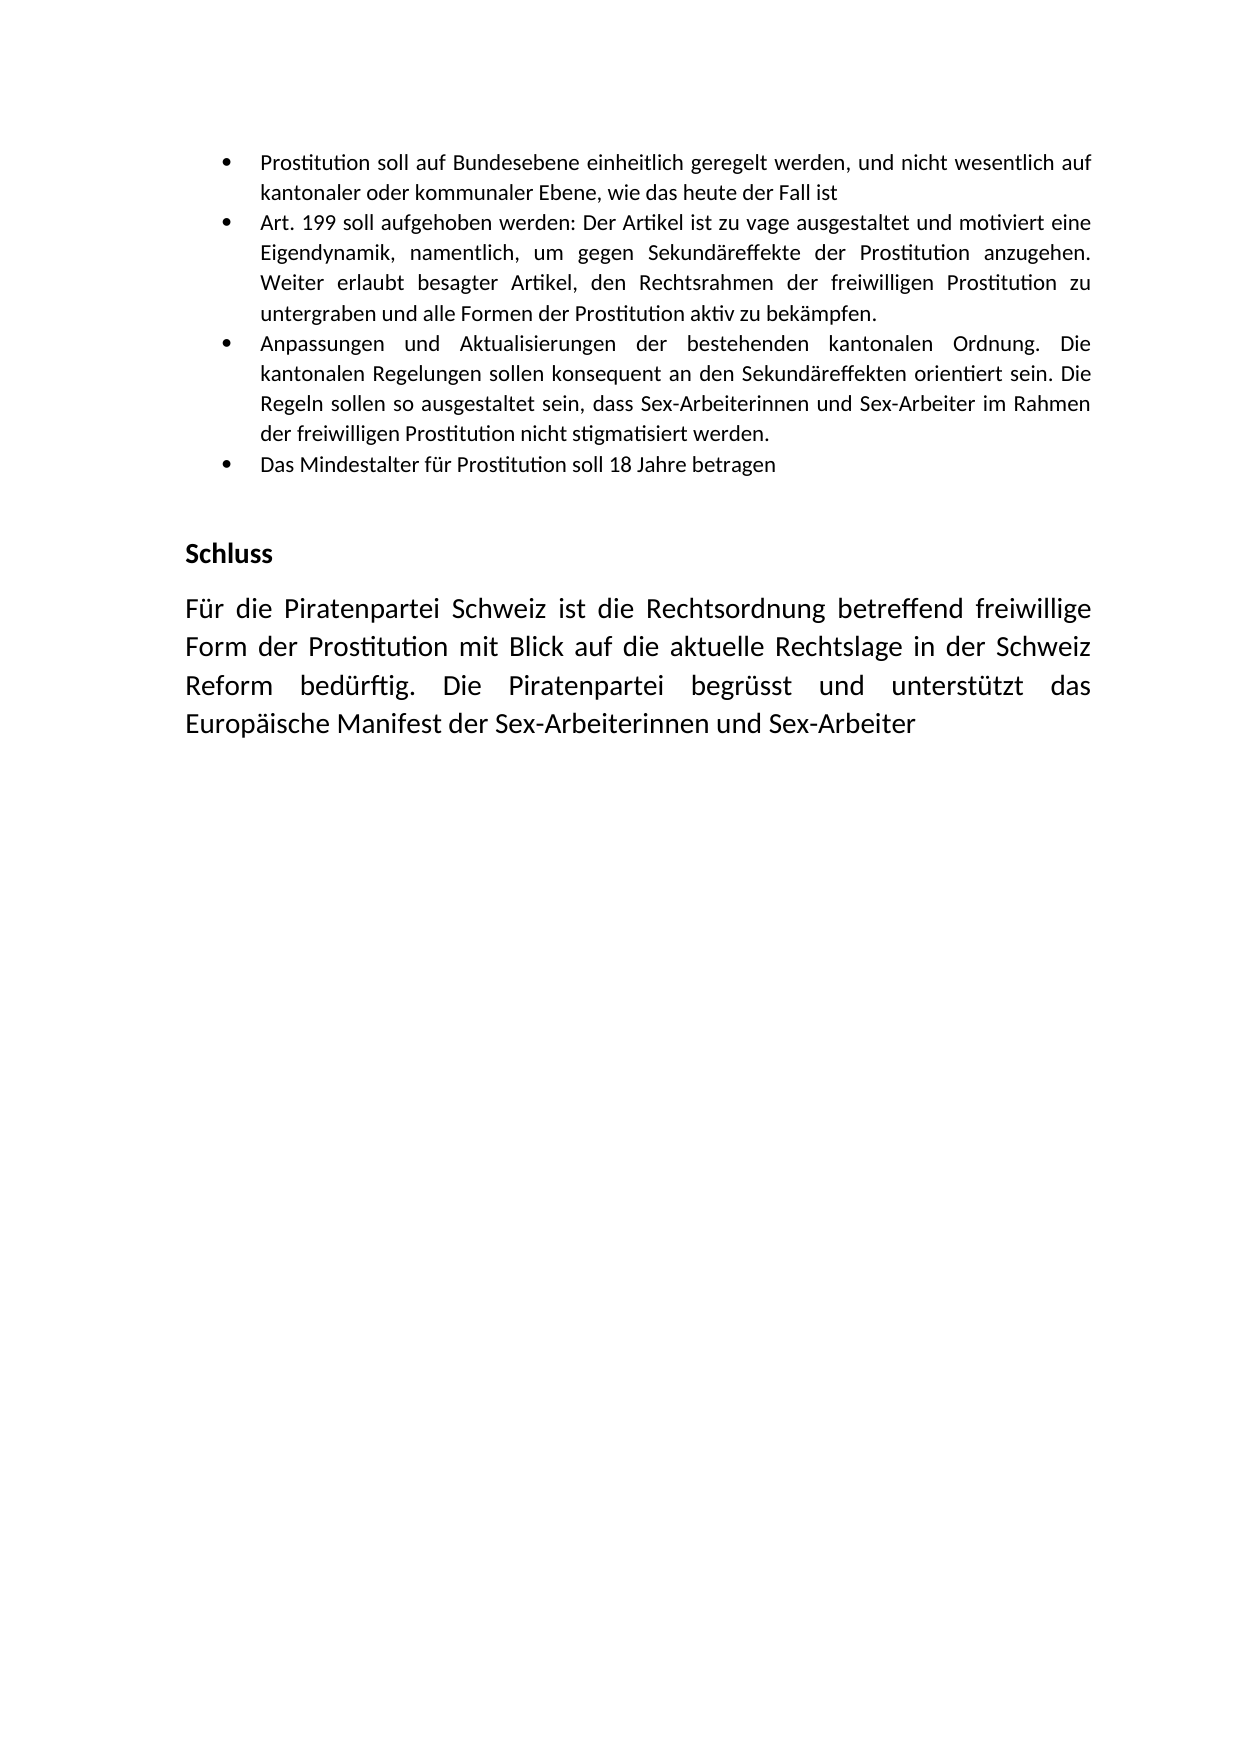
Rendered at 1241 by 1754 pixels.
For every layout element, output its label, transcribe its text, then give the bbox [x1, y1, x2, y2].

list Art. 199 soll aufgehoben werden: Der Artikel ist zu vage ausgestaltet und motiviert eine Eigendynamik, namentlich, um gegen Sekundäreffekte der Prostitution anzugehen. Weiter erlaubt besagter Artikel, den Rechtsrahmen der freiwilligen Prostitution zu untergraben und alle Formen der Prostitution aktiv zu bekämpfen. [223, 208, 1093, 327]
text Für die Piratenpartei Schweiz ist die Rechtsordnung betreffend freiwillige Form der Prostitution mit Blick auf die aktuelle Rechtslage in der Schweiz Reform bedürftig. Die Piratenpartei begrüsst und unterstützt das Europäische Manifest der Sex-Arbeiterinnen und Sex-Arbeiter [185, 590, 1093, 741]
text Schluss [185, 535, 1093, 571]
list Das Mindestalter für Prostitution soll 18 Jahre betragen [223, 450, 1093, 478]
list Prostitution soll auf Bundesebene einheitlich geregelt werden, und nicht wesentlich auf kantonaler oder kommunaler Ebene, wie das heute der Fall ist [223, 148, 1093, 206]
list Anpassungen und Aktualisierungen der bestehenden kantonalen Ordnung. Die kantonalen Regelungen sollen konsequent an den Sekundäreffekten orientiert sein. Die Regeln sollen so ausgestaltet sein, dass Sex-Arbeiterinnen und Sex-Arbeiter im Rahmen der freiwilligen Prostitution nicht stigmatisiert werden. [223, 329, 1093, 447]
